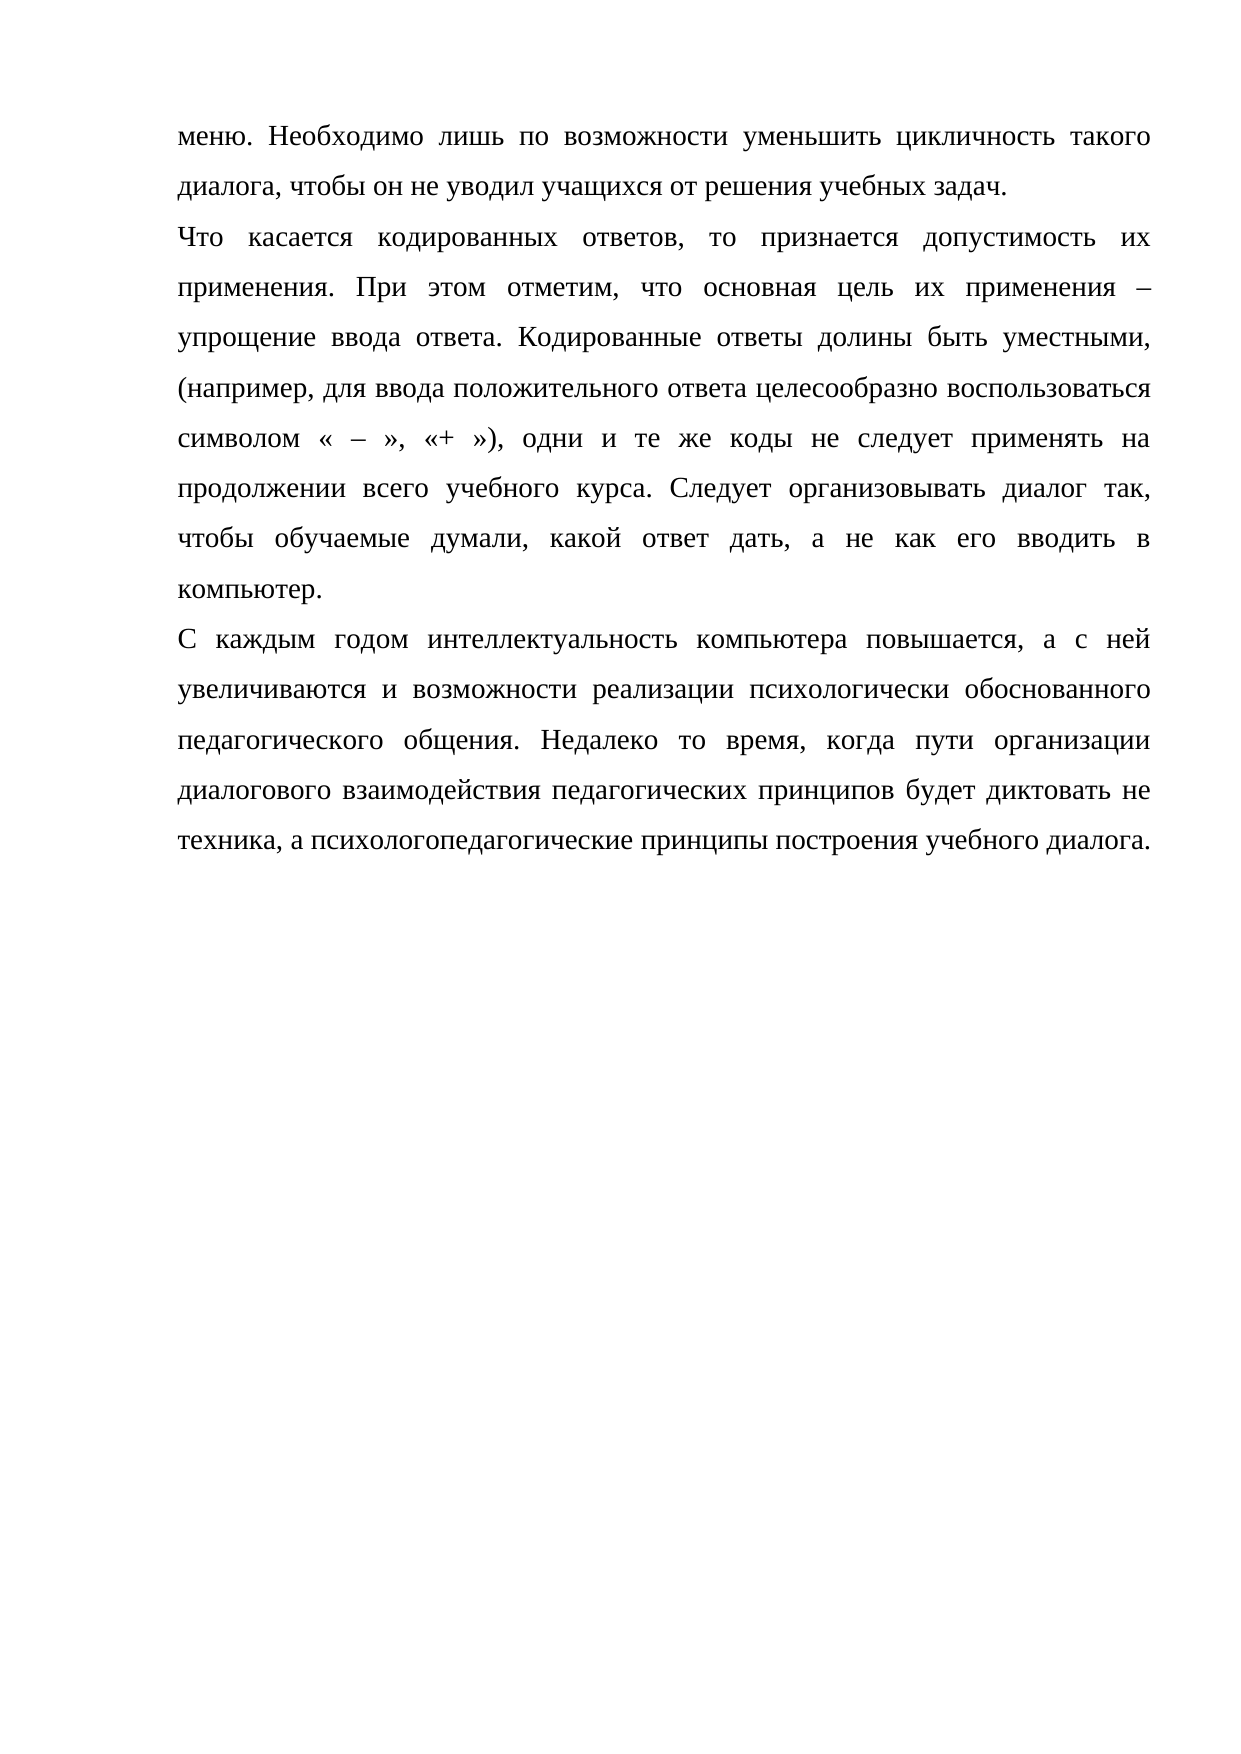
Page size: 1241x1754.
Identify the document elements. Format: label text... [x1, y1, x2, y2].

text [177, 118, 1152, 202]
text Что касается кодированных ответов, то признается допустимость их применения. При этом отметим, что основная цель их применения – упрощение ввода ответа. Кодированные ответы долины быть уместными,(например, для ввода положительного ответа целесообразно воспользоваться символом « – », «+ »), одни и те же коды не следует применять на продолжении всего учебного курса. Следует организовывать диалог так, чтобы обучаемые думали, какой ответ дать, а не как его вводить в компьютер. [177, 219, 1152, 604]
text С каждым годом интеллектуальность компьютера повышается, а с ней увеличиваются и возможности реализации психологически обоснованного педагогического общения. Недалеко то время, когда пути организации диалогового взаимодействия педагогических принципов будет диктовать не техника, а психологопедагогические принципы построения учебного диалога. [177, 621, 1152, 856]
